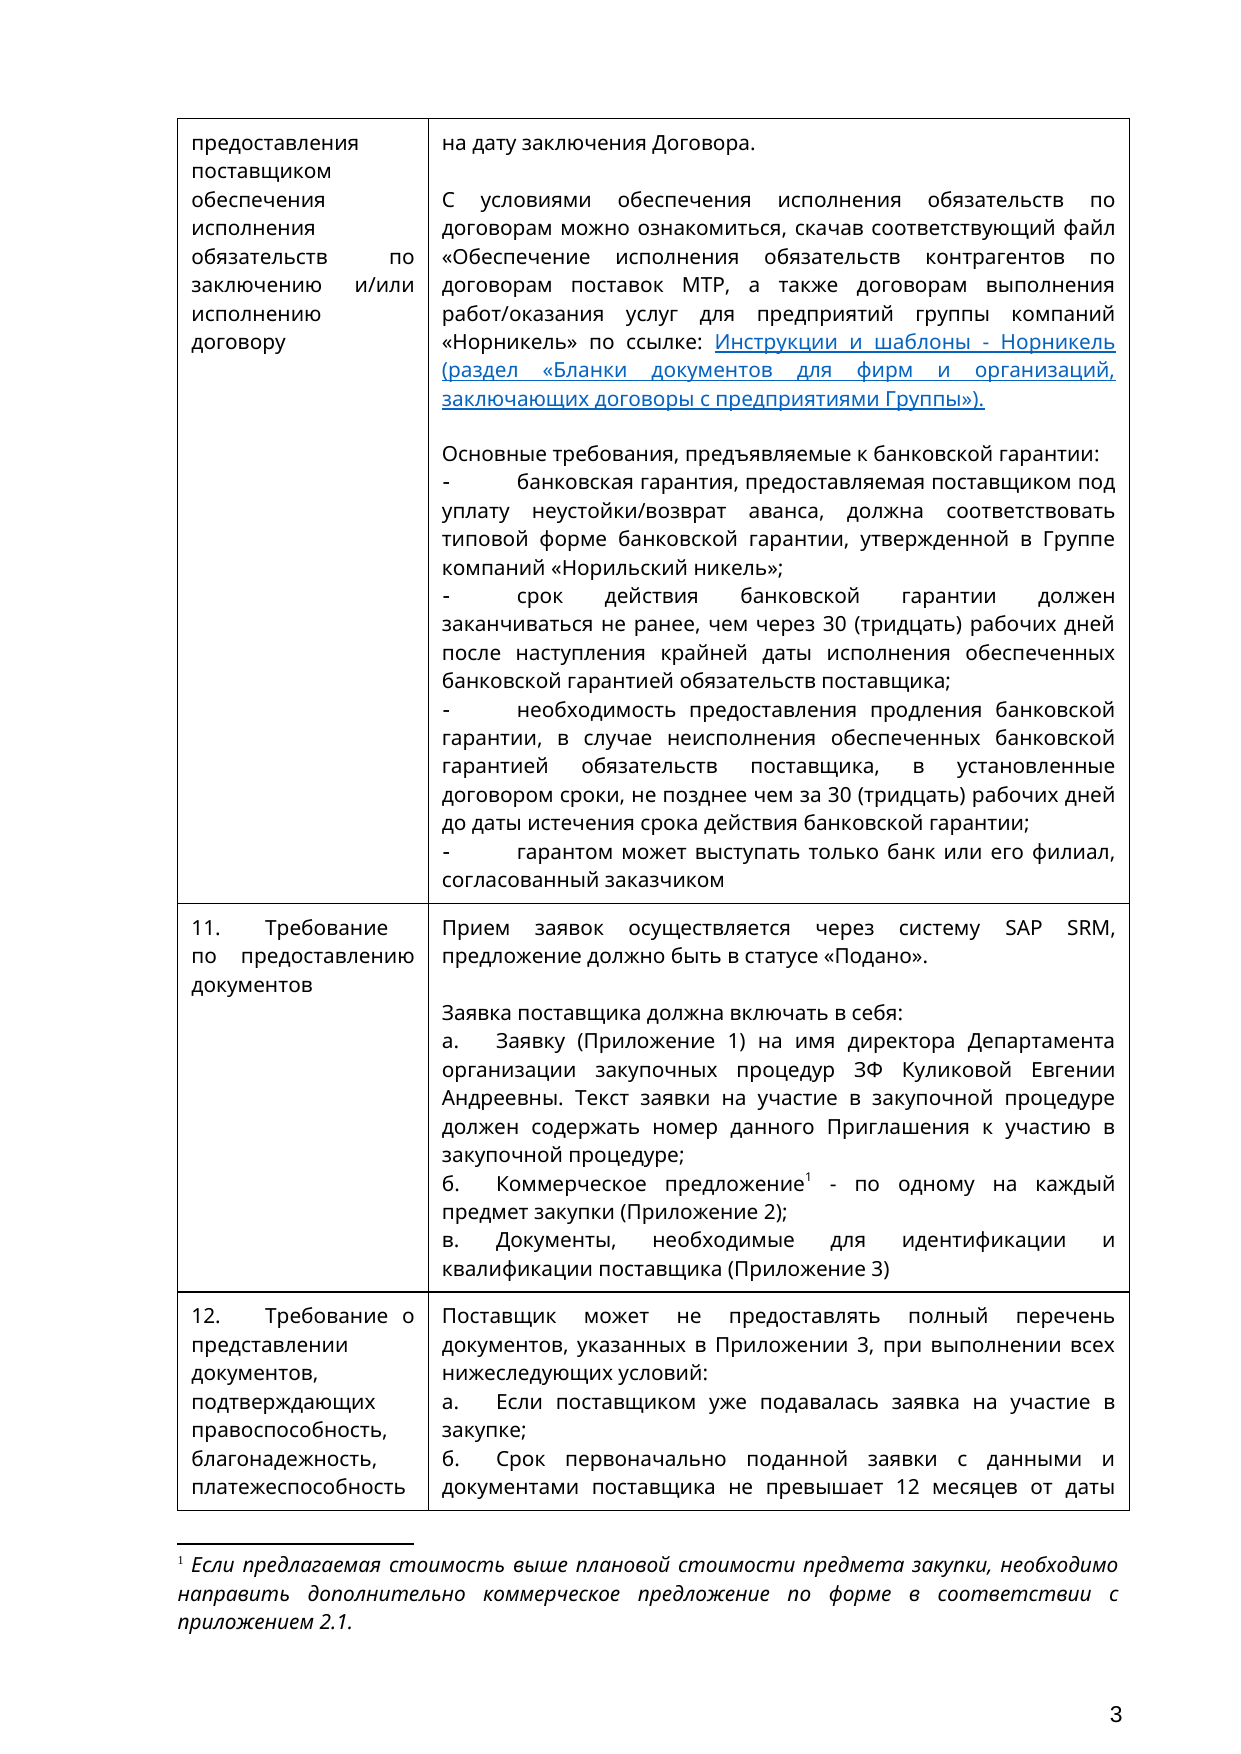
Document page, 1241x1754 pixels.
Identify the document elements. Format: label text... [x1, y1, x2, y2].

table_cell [178, 1293, 428, 1509]
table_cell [429, 1293, 1129, 1509]
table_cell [178, 119, 428, 903]
table_cell Требование по предоставлению документов [178, 904, 428, 1291]
table_cell Прием заявок осуществляется через систему SAP SRM, предложение должно быть в статусе «Подано». Заявка поставщика должна включать в себя: Заявку (Приложение 1) на имя директора Департамента организации закупочных процедур ЗФ Куликовой Евгении Андреевны. Текст заявки на участие в закупочной процедуре должен содержать номер данного Приглашения к участию в закупочной процедуре; Коммерческое предложение - по одному на каждый предмет закупки (Приложение 2); Документы, необходимые для идентификации и квалификации поставщика (Приложение 3) [429, 904, 1129, 1291]
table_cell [429, 119, 1129, 903]
